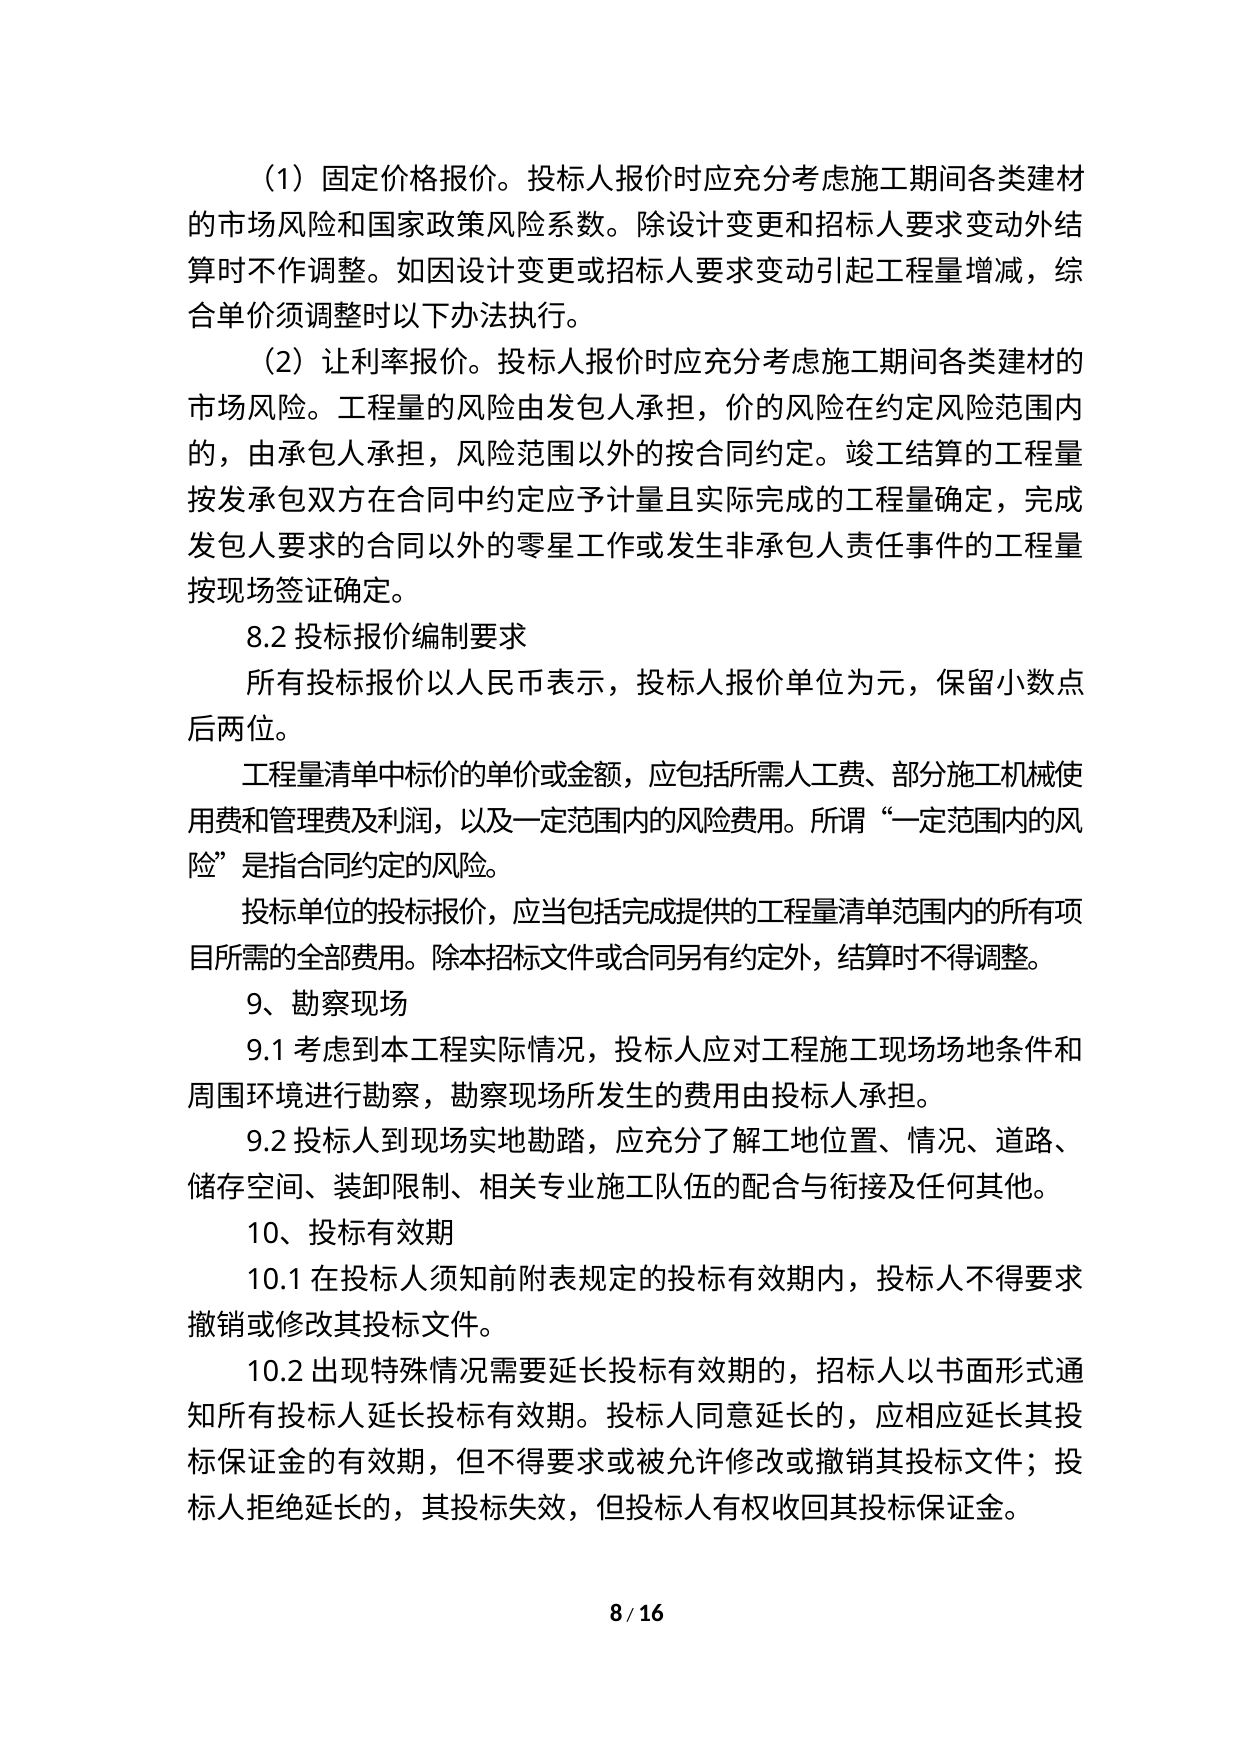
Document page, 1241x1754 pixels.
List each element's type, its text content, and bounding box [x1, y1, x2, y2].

text （1）固定价格报价。投标人报价时应充分考虑施工期间各类建材的市场风险和国家政策风险系数。除设计变更和招标人要求变动外结算时不作调整。如因设计变更或招标人要求变动引起工程量增减，综合单价须调整时以下办法执行。 [187, 153, 1085, 336]
text 投标单位的投标报价，应当包括完成提供的工程量清单范围内的所有项目所需的全部费用。除本招标文件或合同另有约定外，结算时不得调整。 [187, 886, 1085, 978]
text 9.2投标人到现场实地勘踏，应充分了解工地位置、情况、道路、储存空间、装卸限制、相关专业施工队伍的配合与衔接及任何其他。 [187, 1115, 1085, 1207]
text 10.2出现特殊情况需要延长投标有效期的，招标人以书面形式通知所有投标人延长投标有效期。投标人同意延长的，应相应延长其投标保证金的有效期，但不得要求或被允许修改或撤销其投标文件；投标人拒绝延长的，其投标失效，但投标人有权收回其投标保证金。 [187, 1344, 1085, 1528]
text 8.2 投标报价编制要求 [187, 611, 1085, 657]
text 所有投标报价以人民币表示，投标人报价单位为元，保留小数点后两位。 [187, 657, 1085, 748]
text 10.1在投标人须知前附表规定的投标有效期内，投标人不得要求撤销或修改其投标文件。 [187, 1253, 1085, 1344]
text 9.1考虑到本工程实际情况，投标人应对工程施工现场场地条件和周围环境进行勘察，勘察现场所发生的费用由投标人承担。 [187, 1023, 1085, 1115]
text 10、投标有效期 [187, 1207, 1085, 1253]
text （2）让利率报价。投标人报价时应充分考虑施工期间各类建材的市场风险。工程量的风险由发包人承担，价的风险在约定风险范围内的，由承包人承担，风险范围以外的按合同约定。竣工结算的工程量按发承包双方在合同中约定应予计量且实际完成的工程量确定，完成发包人要求的合同以外的零星工作或发生非承包人责任事件的工程量按现场签证确定。 [187, 336, 1085, 611]
text 9、勘察现场 [187, 978, 1085, 1023]
text 工程量清单中标价的单价或金额，应包括所需人工费、部分施工机械使用费和管理费及利润，以及一定范围内的风险费用。所谓“一定范围内的风险”是指合同约定的风险。 [187, 748, 1085, 886]
